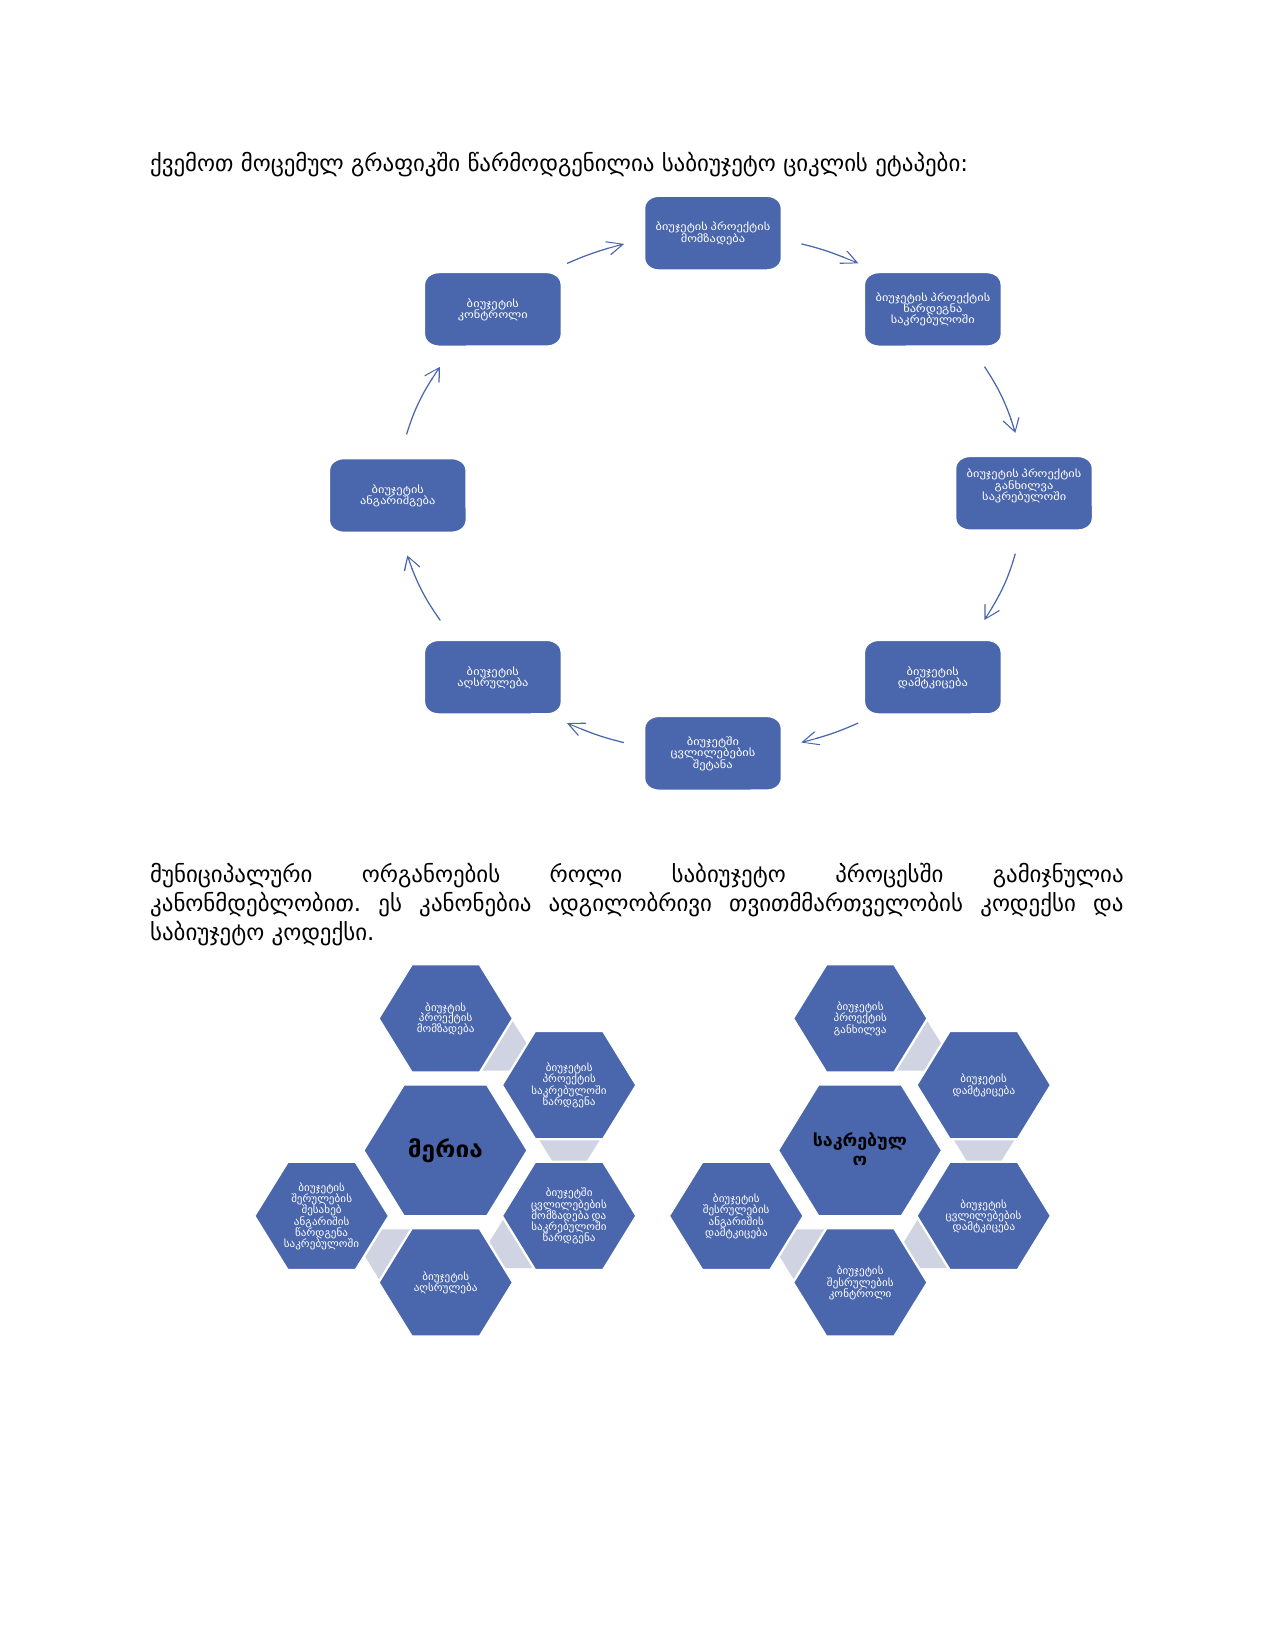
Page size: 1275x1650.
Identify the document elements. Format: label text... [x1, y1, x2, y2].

text ქვემოთ მოცემულ გრაფიკში წარმოდგენილია საბიუჯეტო ციკლის ეტაპები: [150, 150, 1125, 177]
text მუნიციპალური ორგანოების როლი საბიუჯეტო პროცესში გამიჯნულია კანონმდებლობით. ეს კანონებია ადგილობრივი თვითმმართველობის კოდექსი და საბიუჯეტო კოდექსი. [150, 861, 1125, 945]
